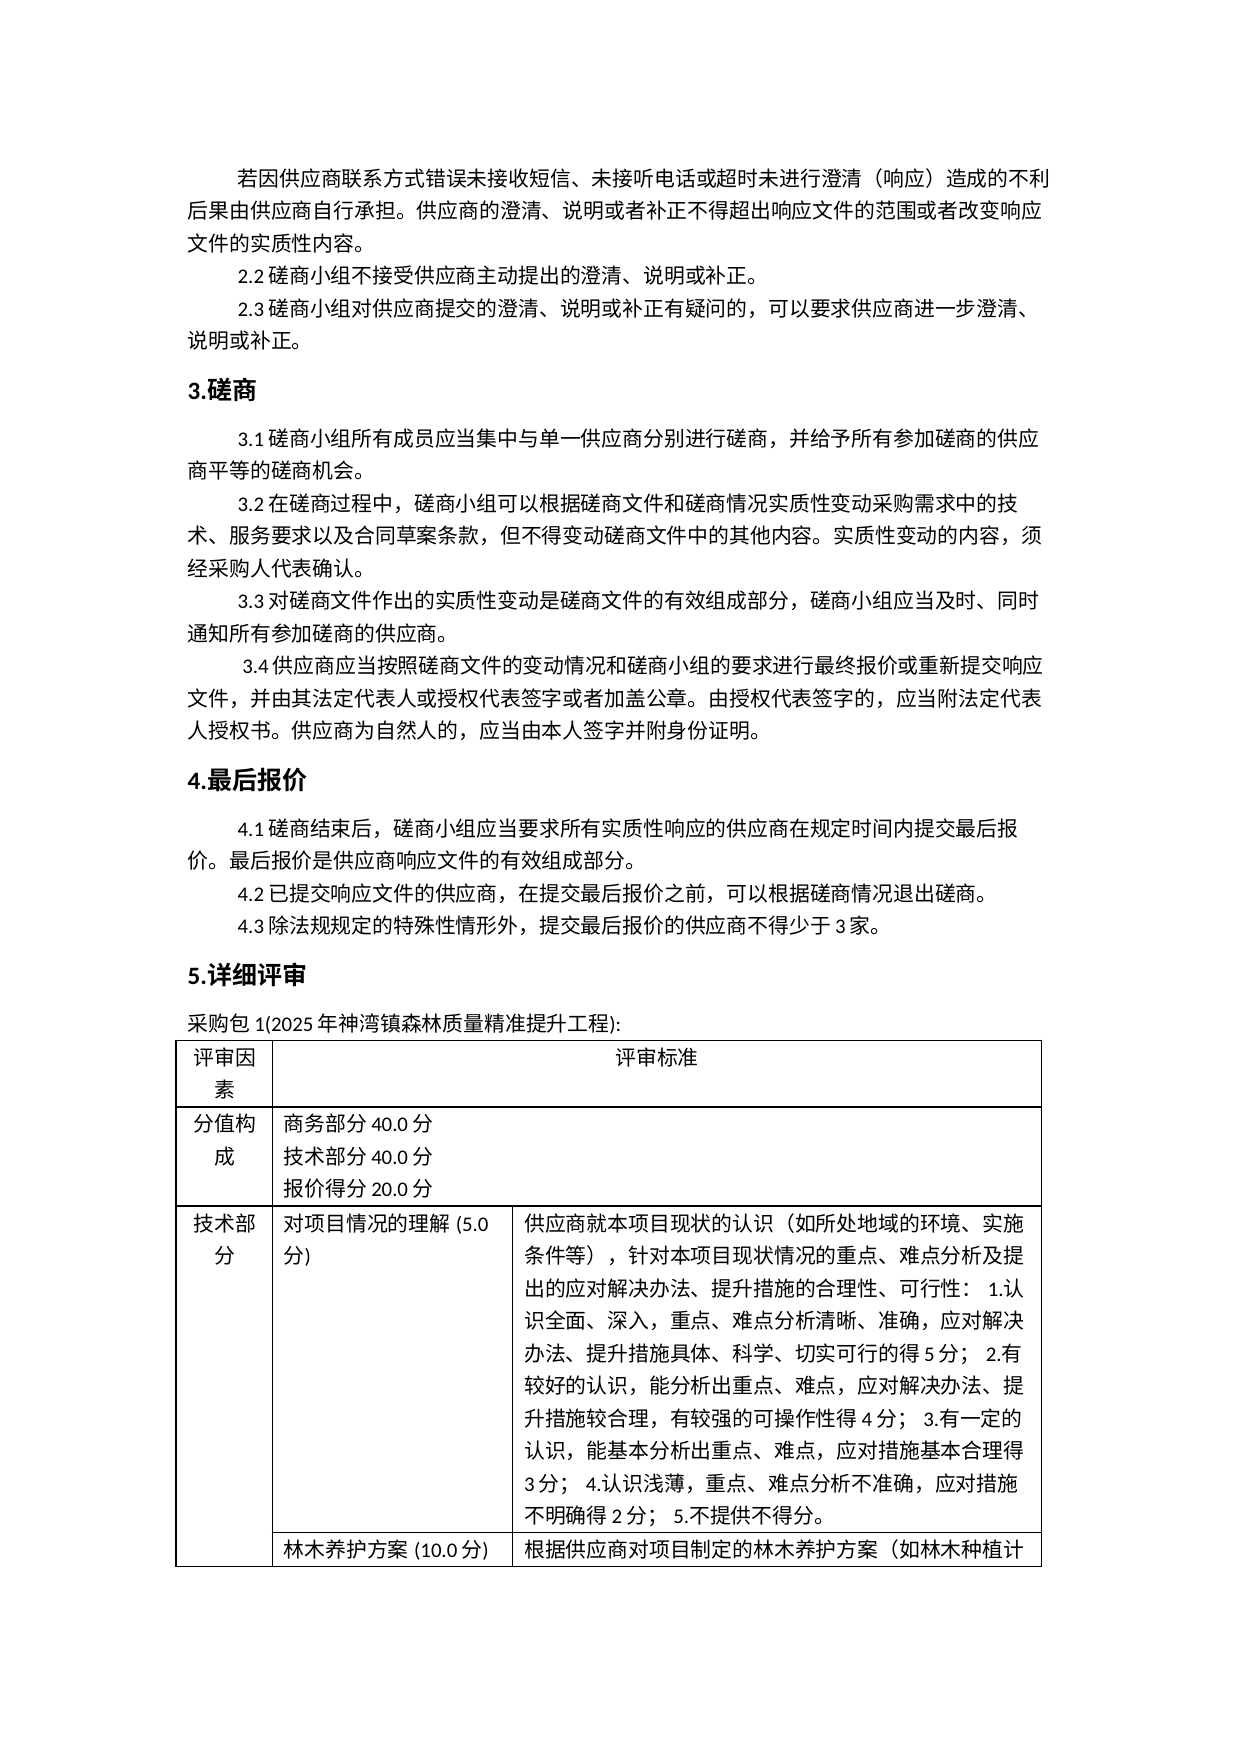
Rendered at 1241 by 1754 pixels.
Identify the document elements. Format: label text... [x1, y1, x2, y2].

text 3.2在磋商过程中，磋商小组可以根据磋商文件和磋商情况实质性变动采购需求中的技术、服务要求以及合同草案条款，但不得变动磋商文件中的其他内容。实质性变动的内容，须经采购人代表确认。 [187, 487, 1053, 584]
text 3.1磋商小组所有成员应当集中与单一供应商分别进行磋商，并给予所有参加磋商的供应商平等的磋商机会。 [187, 422, 1053, 487]
text 4.2已提交响应文件的供应商，在提交最后报价之前，可以根据磋商情况退出磋商。 [187, 877, 1053, 909]
text 2.2磋商小组不接受供应商主动提出的澄清、说明或补正。 [187, 259, 1053, 292]
text 4.最后报价 [187, 747, 1053, 812]
text 3.磋商 [187, 357, 1053, 422]
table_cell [513, 1533, 1041, 1566]
table_cell 分值构成 [177, 1108, 272, 1205]
table_cell 对项目情况的理解 (5.0分) [273, 1207, 512, 1532]
text 采购包1(2025年神湾镇森林质量精准提升工程): [187, 1007, 1053, 1039]
text 3.3对磋商文件作出的实质性变动是磋商文件的有效组成部分，磋商小组应当及时、同时通知所有参加磋商的供应商。 [187, 584, 1053, 649]
text 5.详细评审 [187, 942, 1053, 1007]
table_header 评审标准 [273, 1041, 1041, 1106]
table_header 评审因素 [177, 1041, 272, 1106]
text 4.1磋商结束后，磋商小组应当要求所有实质性响应的供应商在规定时间内提交最后报价。最后报价是供应商响应文件的有效组成部分。 [187, 812, 1053, 877]
text 2.3磋商小组对供应商提交的澄清、说明或补正有疑问的，可以要求供应商进一步澄清、说明或补正。 [187, 292, 1053, 357]
text 若因供应商联系方式错误未接收短信、未接听电话或超时未进行澄清（响应）造成的不利后果由供应商自行承担。供应商的澄清、说明或者补正不得超出响应文件的范围或者改变响应文件的实质性内容。 [187, 162, 1053, 259]
text 3.4供应商应当按照磋商文件的变动情况和磋商小组的要求进行最终报价或重新提交响应文件，并由其法定代表人或授权代表签字或者加盖公章。由授权代表签字的，应当附法定代表人授权书。供应商为自然人的，应当由本人签字并附身份证明。 [187, 649, 1053, 747]
table_cell 技术部分 [177, 1207, 272, 1566]
table_cell 供应商就本项目现状的认识（如所处地域的环境、实施条件等），针对本项目现状情况的重点、难点分析及提出的应对解决办法、提升措施的合理性、可行性： 1.认识全面、深入，重点、难点分析清晰、准确，应对解决办法、提升措施具体、科学、切实可行的得5分； 2.有较好的认识，能分析出重点、难点，应对解决办法、提升措施较合理，有较强的可操作性得4分； 3.有一定的认识，能基本分析出重点、难点，应对措施基本合理得3分； 4.认识浅薄，重点、难点分析不准确，应对措施不明确得2分； 5.不提供不得分。 [513, 1207, 1041, 1532]
table_cell 商务部分40.0分 技术部分40.0分 报价得分20.0分 [273, 1108, 1041, 1205]
table_cell 林木养护方案 (10.0分) [273, 1533, 512, 1566]
text 4.3除法规规定的特殊性情形外，提交最后报价的供应商不得少于3家。 [187, 909, 1053, 942]
